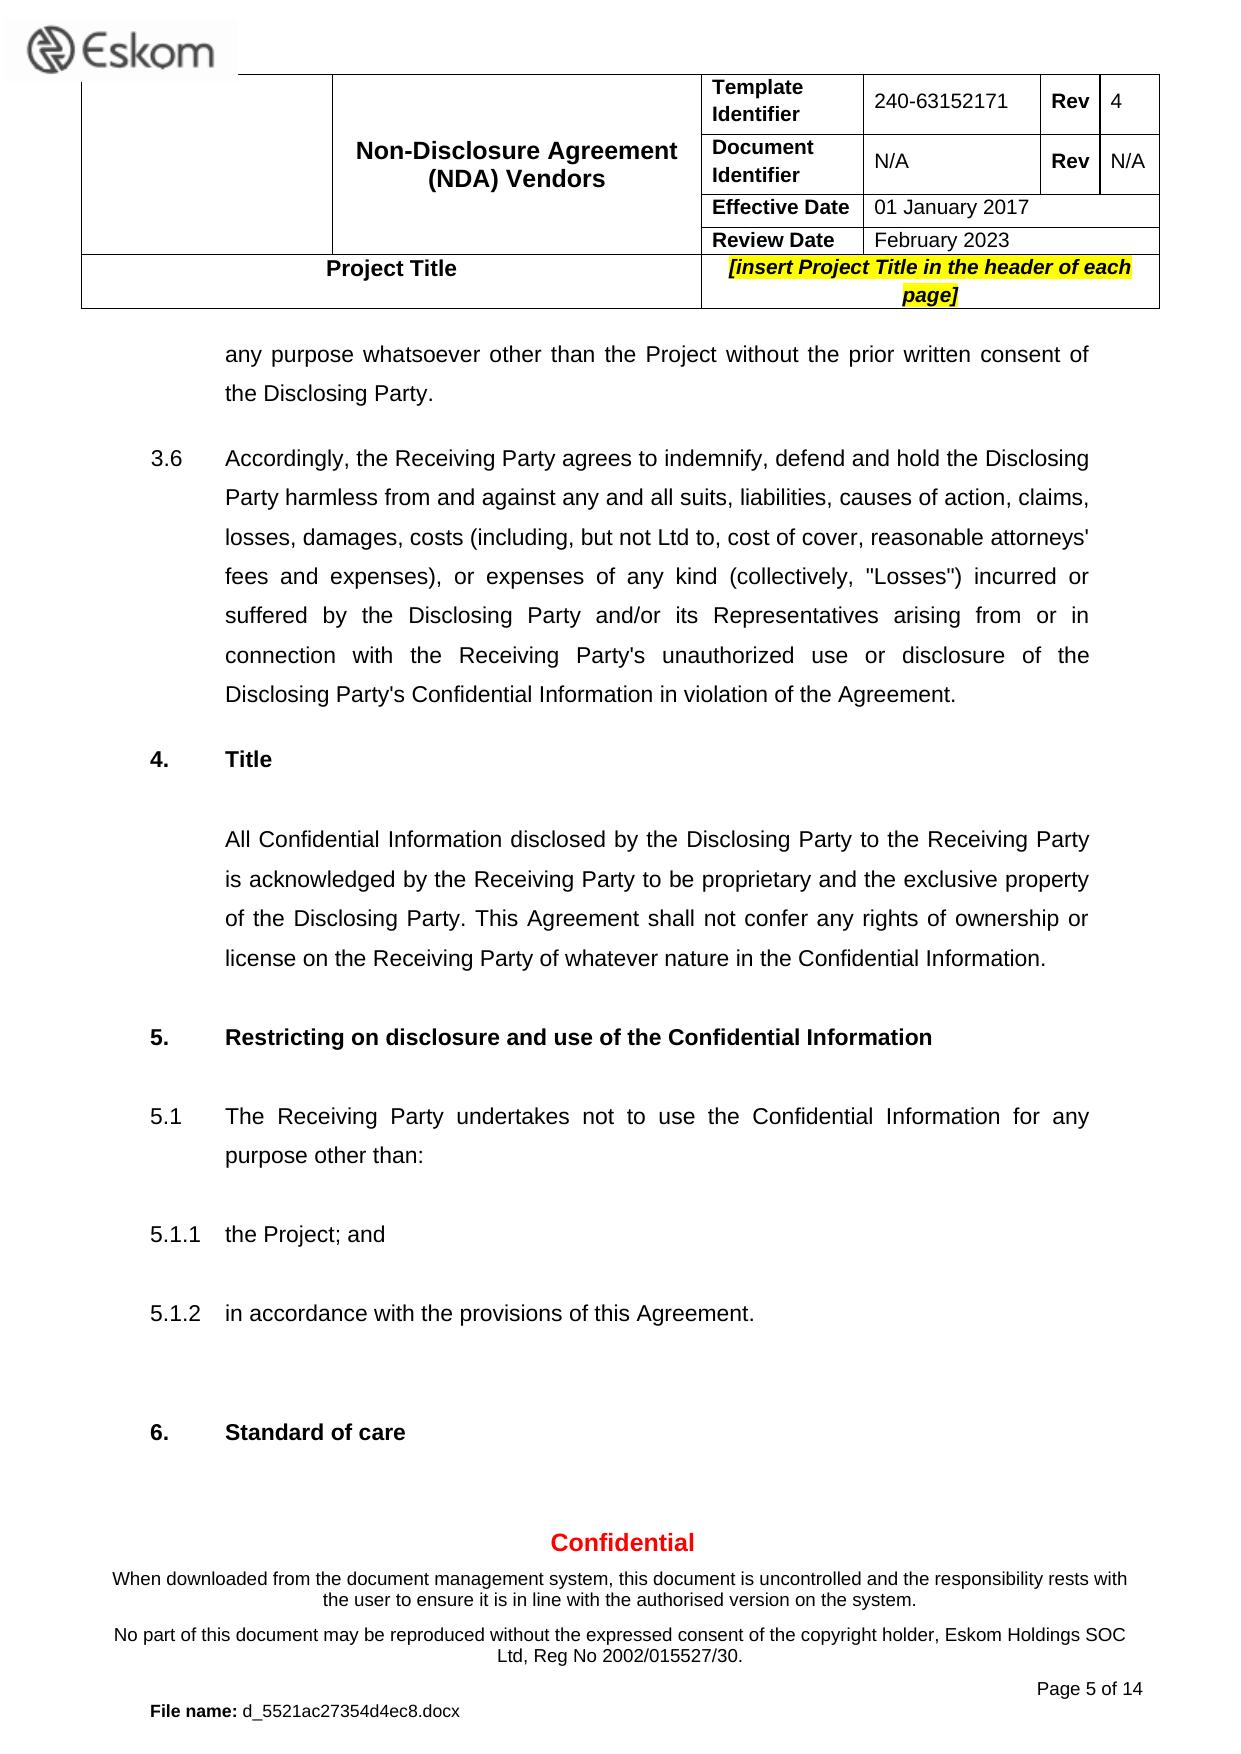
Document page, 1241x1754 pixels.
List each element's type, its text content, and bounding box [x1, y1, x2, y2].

text All Confidential Information disclosed by the Disclosing Party to the Receiving Party is acknowledged by the Receiving Party to be proprietary and the exclusive property of the Disclosing Party. This Agreement shall not confer any rights of ownership or license on the Receiving Party of whatever nature in the Confidential Information. [225, 826, 1090, 971]
text 5.1.2 in accordance with the provisions of this Agreement. [150, 1300, 1090, 1327]
text 6. Standard of care [150, 1419, 1090, 1445]
text 5.1 The Receiving Party undertakes not to use the Confidential Information for any purpose other than: [150, 1103, 1090, 1169]
text 5. Restricting on disclosure and use of the Confidential Information [150, 1024, 1090, 1050]
text 4. Title [150, 746, 1090, 772]
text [150, 341, 1090, 406]
text 3.6 Accordingly, the Receiving Party agrees to indemnify, defend and hold the Disclosing Party harmless from and against any and all suits, liabilities, causes of action, claims, losses, damages, costs (including, but not Ltd to, cost of cover, reasonable attorneys' fees and expenses), or expenses of any kind (collectively, "Losses") incurred or suffered by the Disclosing Party and/or its Representatives arising from or in connection with the Receiving Party's unauthorized use or disclosure of the Disclosing Party's Confidential Information in violation of the Agreement. [151, 444, 1090, 708]
text 5.1.1 the Project; and [150, 1221, 1090, 1248]
